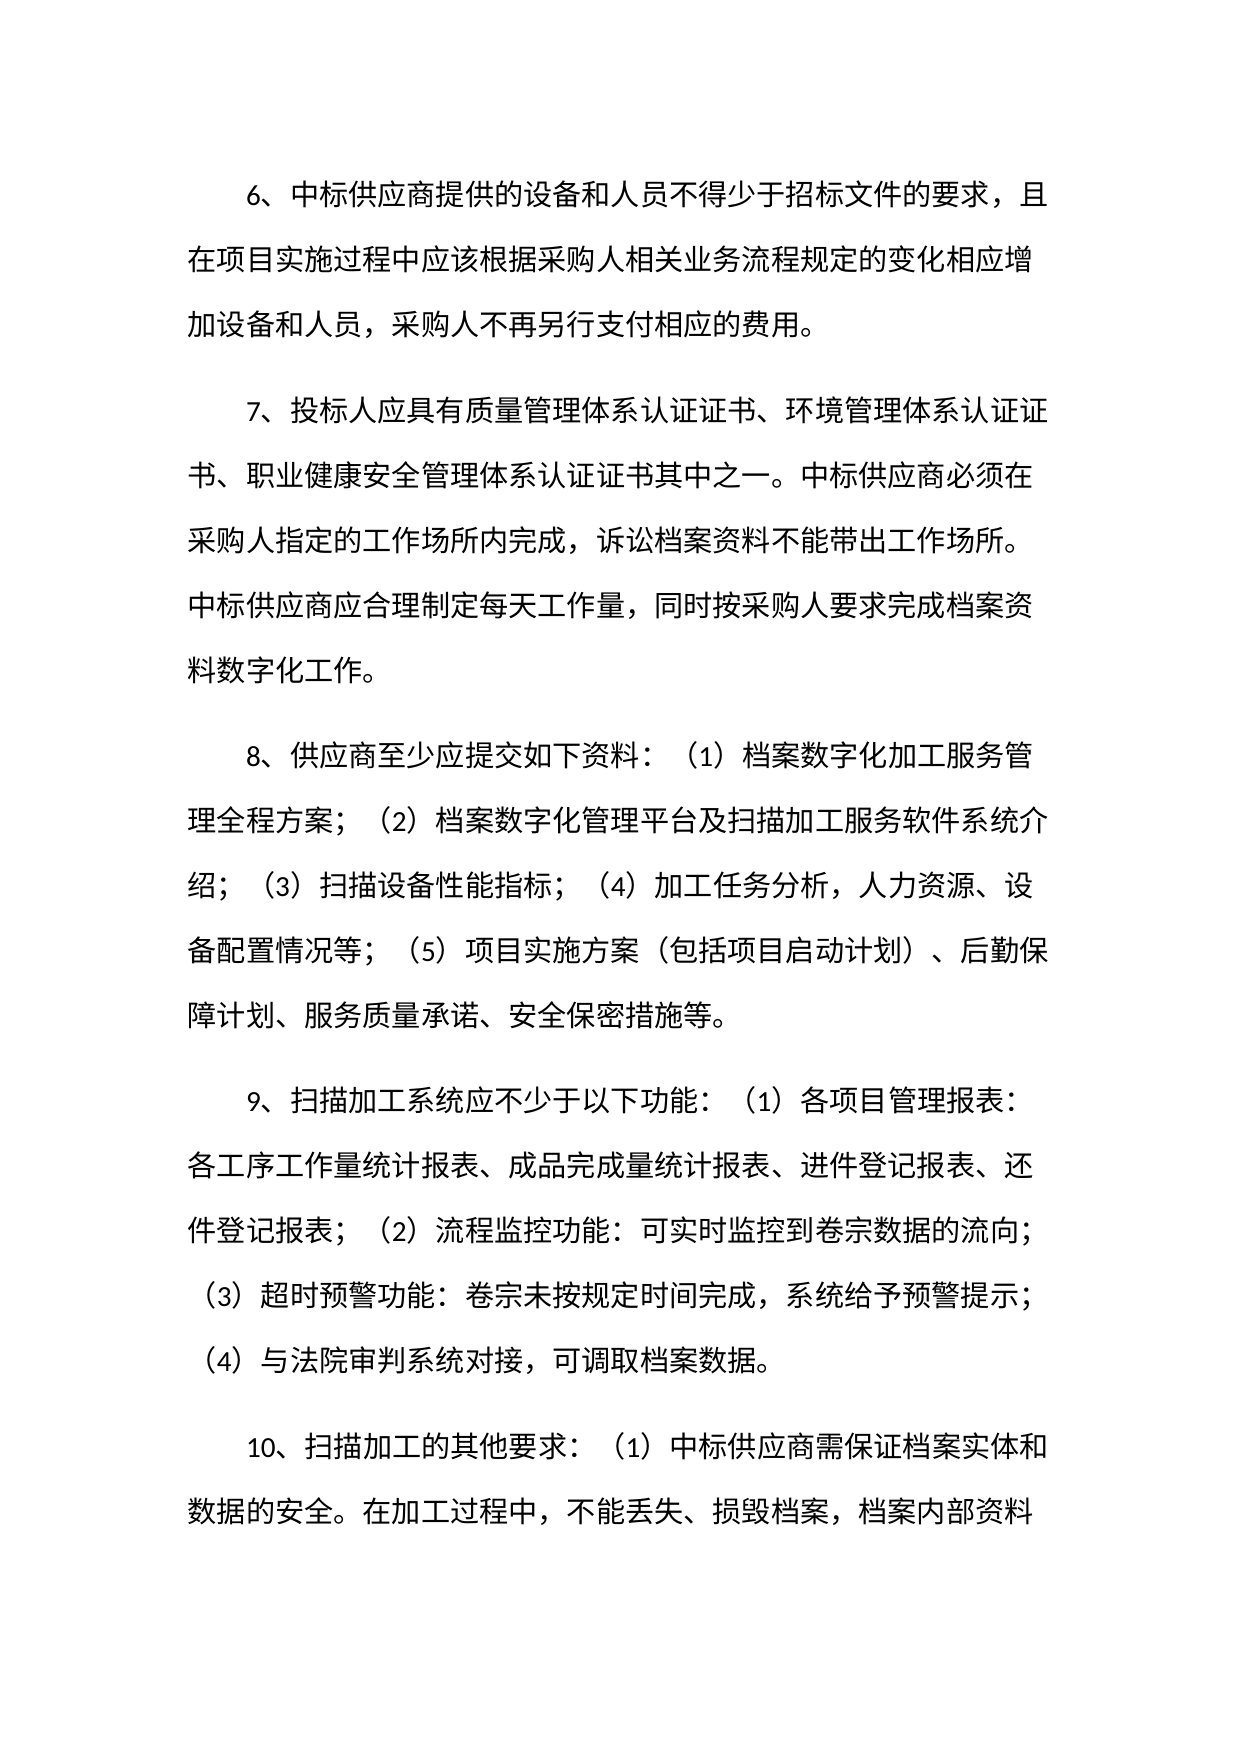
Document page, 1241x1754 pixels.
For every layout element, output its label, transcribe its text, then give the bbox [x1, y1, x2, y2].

text 9、扫描加工系统应不少于以下功能：（1）各项目管理报表：各工序工作量统计报表、成品完成量统计报表、进件登记报表、还件登记报表；（2）流程监控功能：可实时监控到卷宗数据的流向；（3）超时预警功能：卷宗未按规定时间完成，系统给予预警提示；（4）与法院审判系统对接，可调取档案数据。 [187, 1068, 1053, 1393]
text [187, 1413, 1053, 1543]
text 8、供应商至少应提交如下资料：（1）档案数字化加工服务管理全程方案；（2）档案数字化管理平台及扫描加工服务软件系统介绍；（3）扫描设备性能指标；（4）加工任务分析，人力资源、设备配置情况等；（5）项目实施方案（包括项目启动计划）、后勤保障计划、服务质量承诺、安全保密措施等。 [187, 723, 1053, 1048]
text 7、投标人应具有质量管理体系认证证书、环境管理体系认证证书、职业健康安全管理体系认证证书其中之一。中标供应商必须在采购人指定的工作场所内完成，诉讼档案资料不能带出工作场所。中标供应商应合理制定每天工作量，同时按采购人要求完成档案资料数字化工作。 [187, 377, 1053, 702]
text 6、中标供应商提供的设备和人员不得少于招标文件的要求，且在项目实施过程中应该根据采购人相关业务流程规定的变化相应增加设备和人员，采购人不再另行支付相应的费用。 [187, 162, 1053, 357]
